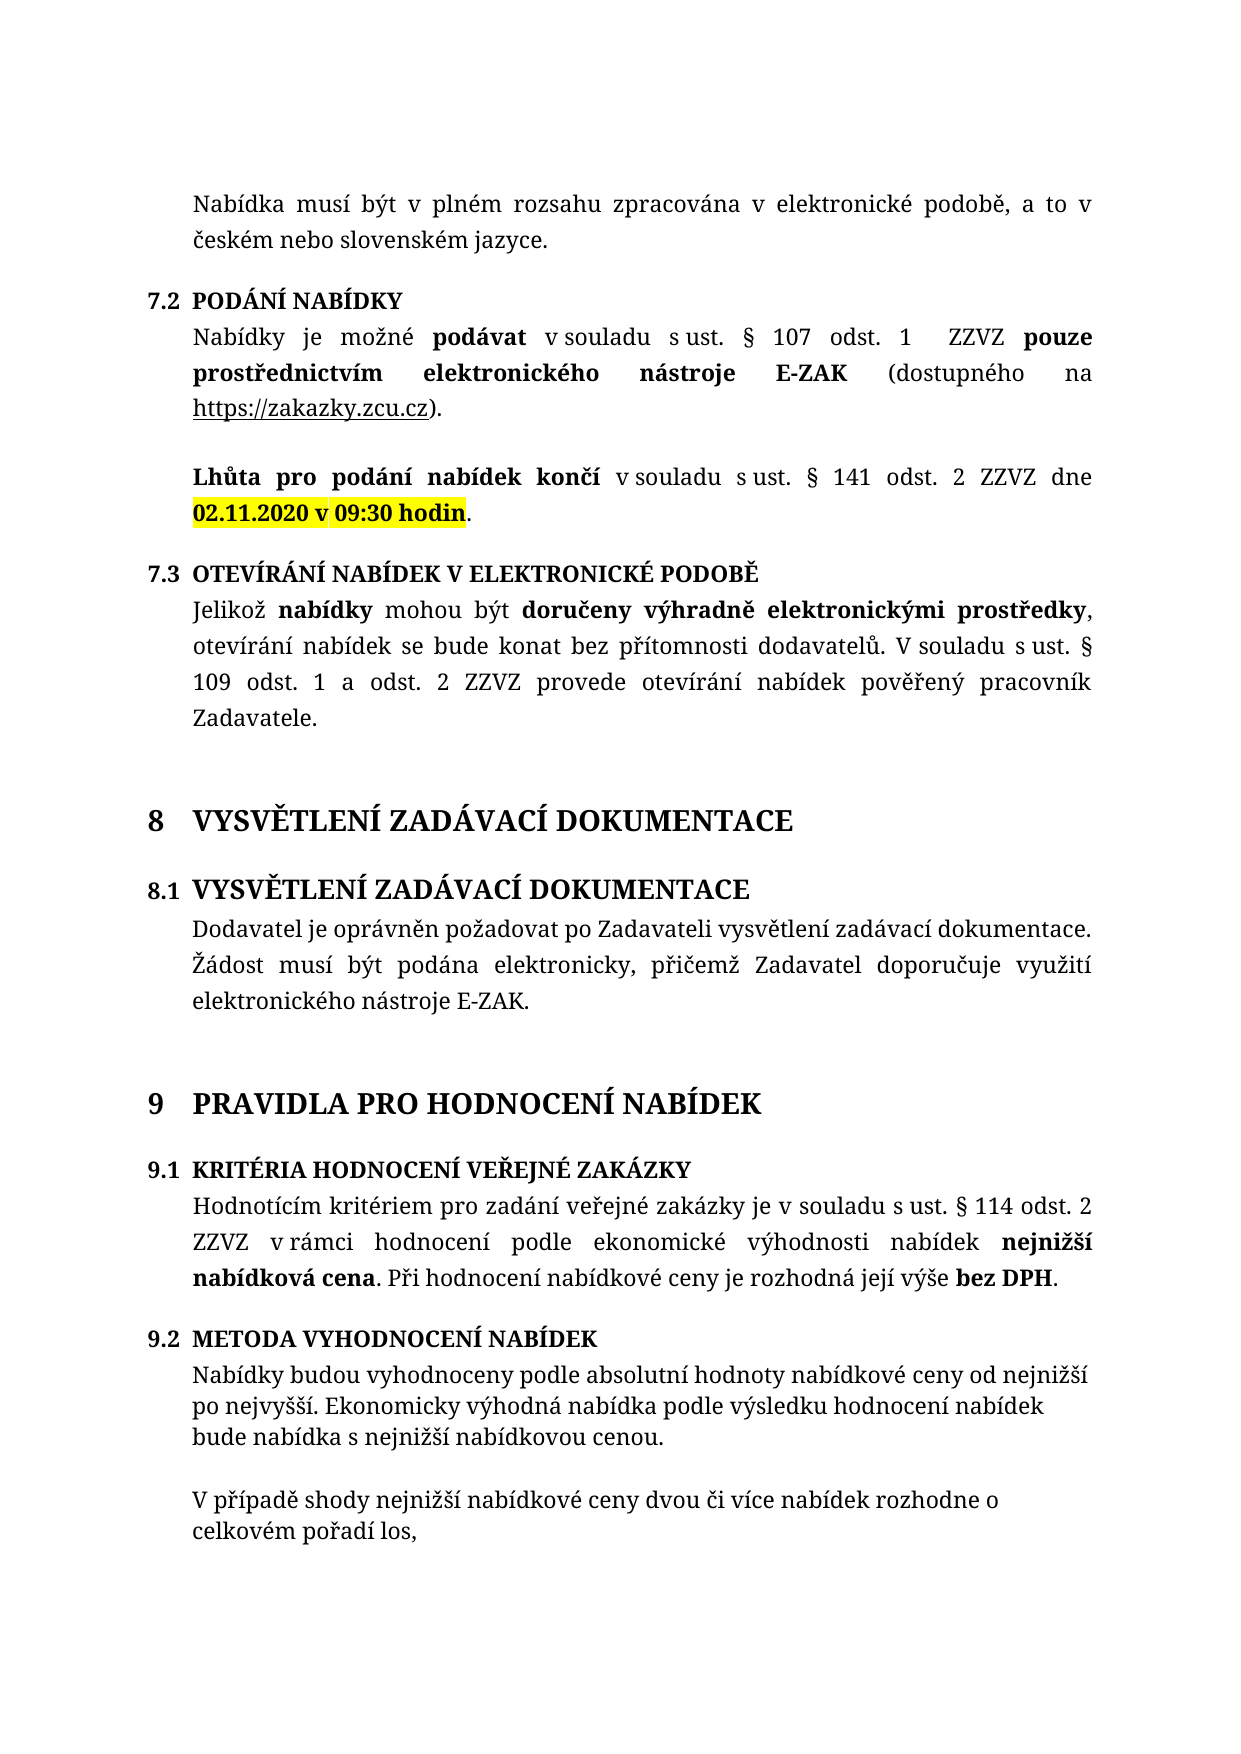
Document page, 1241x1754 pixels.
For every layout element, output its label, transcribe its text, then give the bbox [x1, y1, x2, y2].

subtitle PODÁNÍ NABÍDKY [147, 284, 1093, 316]
subtitle OTEVÍRÁNÍ NABÍDEK V ELEKTRONICKÉ PODOBĚ [148, 558, 1093, 589]
text Jelikož nabídky mohou být doručeny výhradně elektronickými prostředky, otevírání nabídek se bude konat bez přítomnosti dodavatelů. V souladu s ust. § 109 odst. 1 a odst. 2 ZZVZ provede otevírání nabídek pověřený pracovník Zadavatele. [193, 594, 1093, 733]
text Nabídky budou vyhodnoceny podle absolutní hodnoty nabídkové ceny od nejnižší po nejvyšší. Ekonomicky výhodná nabídka podle výsledku hodnocení nabídek bude nabídka s nejnižší nabídkovou cenou. [192, 1359, 1093, 1452]
text V případě shody nejnižší nabídkové ceny dvou či více nabídek rozhodne o celkovém pořadí los, [192, 1484, 1093, 1546]
subtitle PRAVIDLA PRO HODNOCENÍ NABÍDEK [148, 1083, 1093, 1123]
text Dodavatel je oprávněn požadovat po Zadavateli vysvětlení zadávací dokumentace. Žádost musí být podána elektronicky, přičemž Zadavatel doporučuje využití elektronického nástroje E-ZAK. [192, 913, 1093, 1016]
text Nabídka musí být v plném rozsahu zpracována v elektronické podobě, a to v českém nebo slovenském jazyce. [193, 188, 1093, 255]
subtitle VYSVĚTLENÍ ZADÁVACÍ DOKUMENTACE [147, 871, 1093, 908]
subtitle KRITÉRIA HODNOCENÍ VEŘEJNÉ ZAKÁZKY [147, 1154, 1093, 1185]
text Hodnotícím kritériem pro zadání veřejné zakázky je v souladu s ust. § 114 odst. 2 ZZVZ v rámci hodnocení podle ekonomické výhodnosti nabídek nejnižší nabídková cena. Při hodnocení nabídkové ceny je rozhodná její výše bez DPH. [193, 1190, 1093, 1293]
subtitle VYSVĚTLENÍ ZADÁVACÍ DOKUMENTACE [148, 800, 1093, 840]
text Lhůta pro podání nabídek končí v souladu s ust. § 141 odst. 2 ZZVZ dne 02.11.2020 v 09:30 hodin. [193, 461, 1093, 528]
text Nabídky je možné podávat v souladu s ust. § 107 odst. 1 ZZVZ pouze prostřednictvím elektronického nástroje E-ZAK (dostupného na https://zakazky.zcu.cz). [193, 321, 1093, 424]
subtitle METODA VYHODNOCENÍ NABÍDEK [147, 1323, 1093, 1354]
